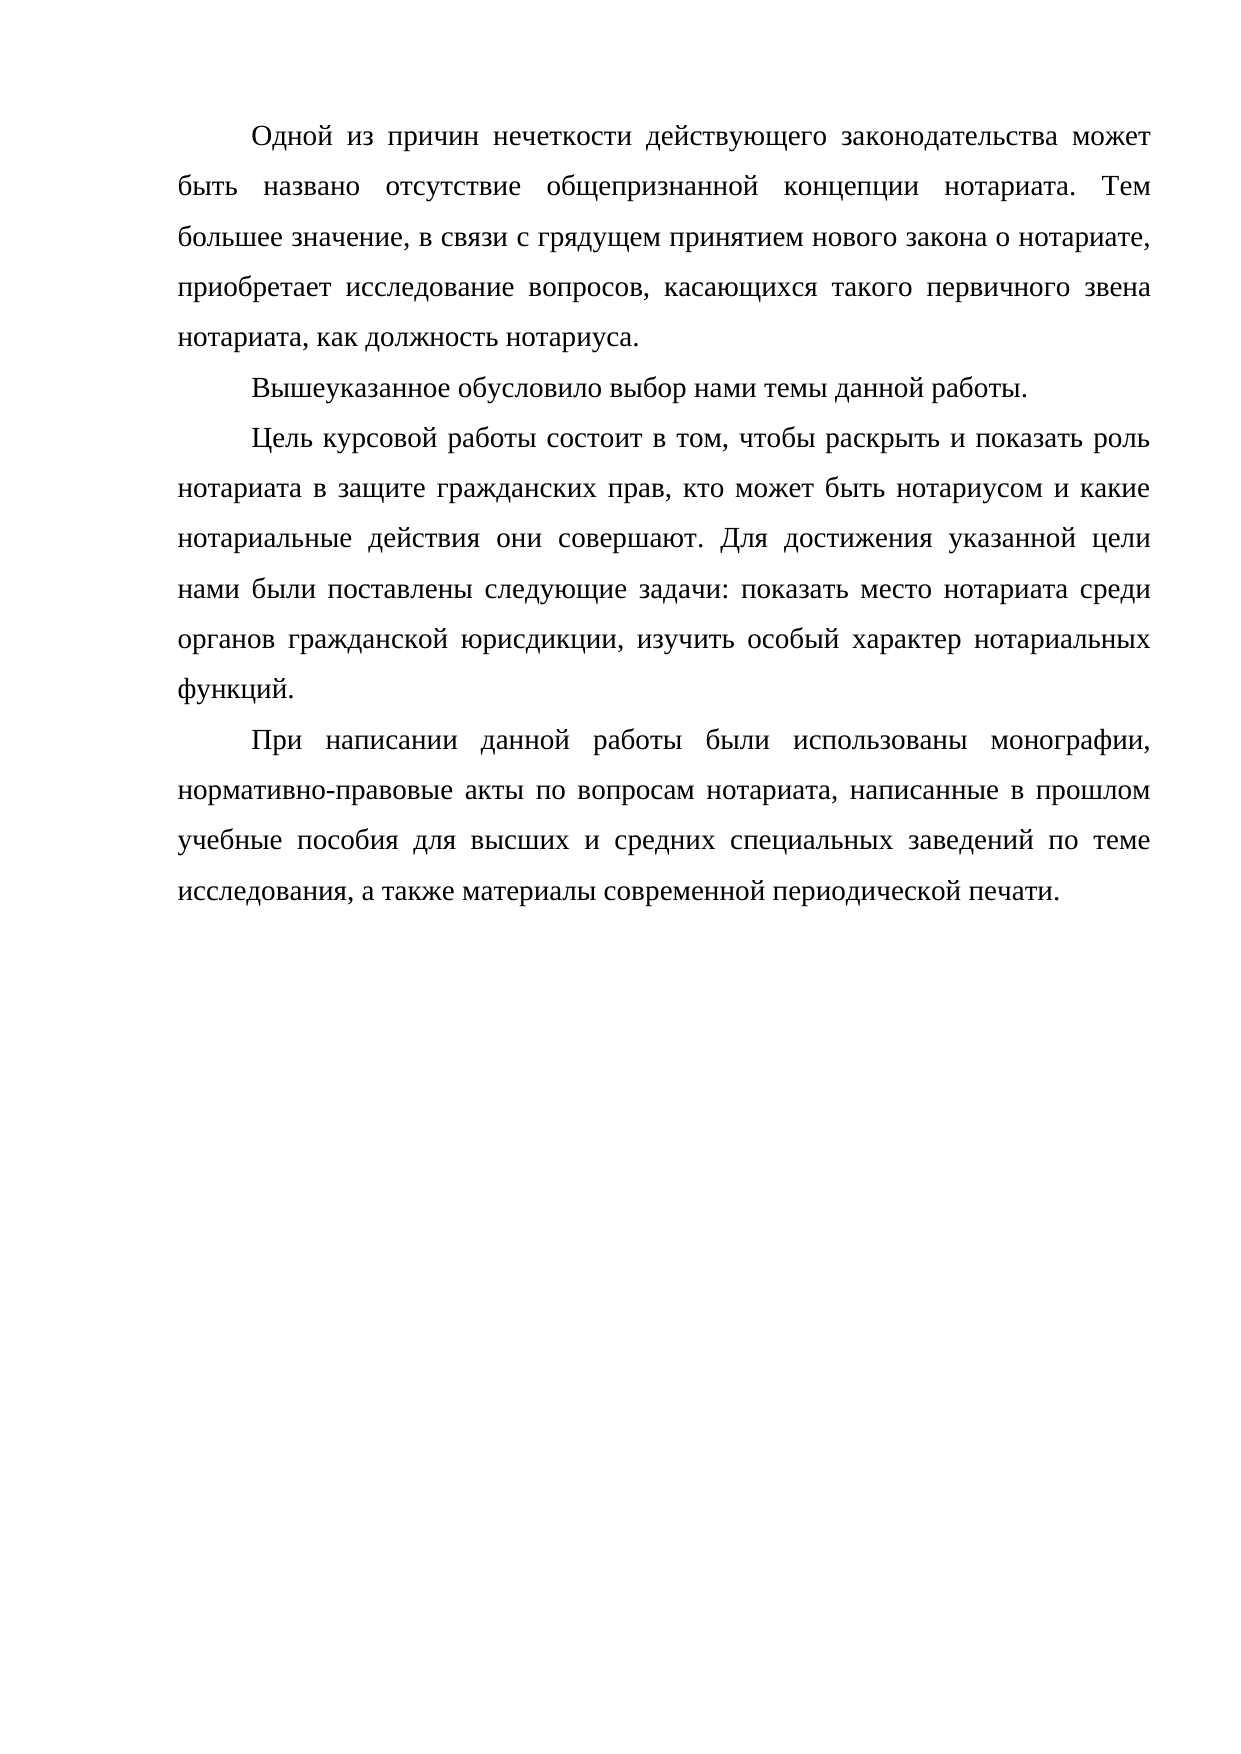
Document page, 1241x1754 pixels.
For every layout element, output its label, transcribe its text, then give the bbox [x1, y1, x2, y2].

text Одной из причин нечеткости действующего законодательства может быть названо отсутствие общепризнанной концепции нотариата. Тем большее значение, в связи с грядущем принятием нового закона о нотариате, приобретает исследование вопросов, касающихся такого первичного звена нотариата, как должность нотариуса. [177, 118, 1152, 353]
text Цель курсовой работы состоит в том, чтобы раскрыть и показать роль нотариата в защите гражданских прав, кто может быть нотариусом и какие нотариальные действия они совершают. Для достижения указанной цели нами были поставлены следующие задачи: показать место нотариата среди органов гражданской юрисдикции, изучить особый характер нотариальных функций. [177, 420, 1152, 705]
text Вышеуказанное обусловило выбор нами темы данной работы. [177, 370, 1152, 403]
text При написании данной работы были использованы монографии, нормативно-правовые акты по вопросам нотариата, написанные в прошлом учебные пособия для высших и средних специальных заведений по теме исследования, а также материалы современной периодической печати. [177, 722, 1152, 906]
